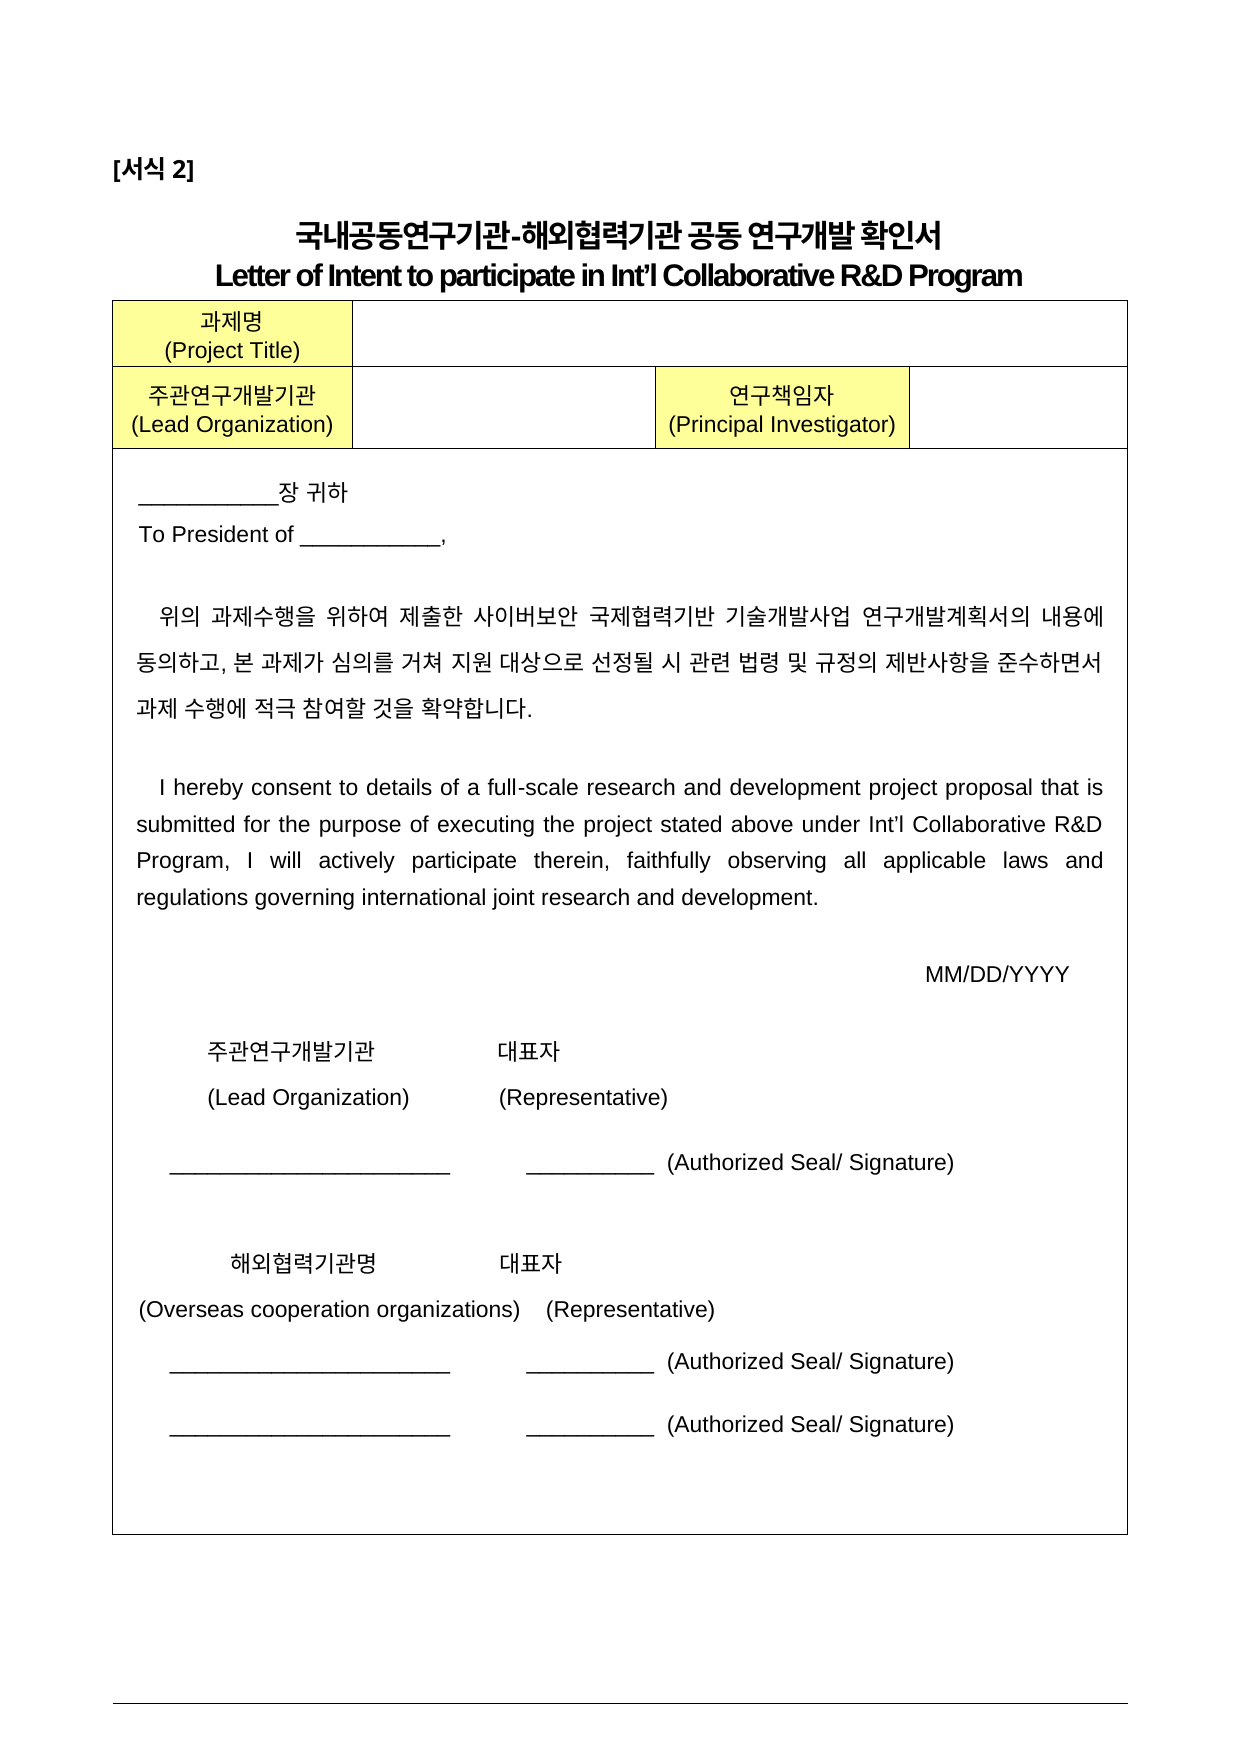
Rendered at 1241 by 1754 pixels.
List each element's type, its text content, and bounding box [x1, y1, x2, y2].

table_cell [353, 301, 1127, 366]
table_cell 과제명 (Project Title) [113, 301, 352, 366]
table_cell [910, 367, 1127, 448]
table_header 국내공동연구기관-해외협력기관 공동 연구개발 확인서 Letter of Intent to participate in Int’l Collaborative R&D Program [113, 204, 1128, 300]
text [서식2] [112, 150, 1128, 186]
table_cell 주관연구개발기관 (Lead Organization) [113, 367, 352, 448]
table_cell ___________장 귀하 To President of ___________, 위의 과제수행을 위하여 제출한 사이버보안 국제협력기반 기술개발사업 연구개발계획서의 내용에 동의하고, 본 과제가 심의를 거쳐 지원 대상으로 선정될 시 관련 법령 및 규정의 제반사항을 준수하면서 과제 수행에 적극 참여할 것을 확약합니다. I hereby consent to details of a full-scale research and development project proposal that is submitted for the purpose of executing the project stated above under Int’l Collaborative R&D Program, I will actively participate therein, faithfully observing all applicable laws and regulations governing international joint research and development. MM/DD/YYYY 주관연구개발기관 대표자 (Lead Organization) (Representative) ______________________ __________ (Authorized Seal/ Signature) 해외협력기관명 대표자 (Overseas cooperation organizations) (Representative) ______________________ __________ (Authorized Seal/ Signature) ______________________ __________ (Authorized Seal/ Signature) [113, 449, 1127, 1534]
table_cell [353, 367, 655, 448]
table_cell 연구책임자 (Principal Investigator) [656, 367, 909, 448]
